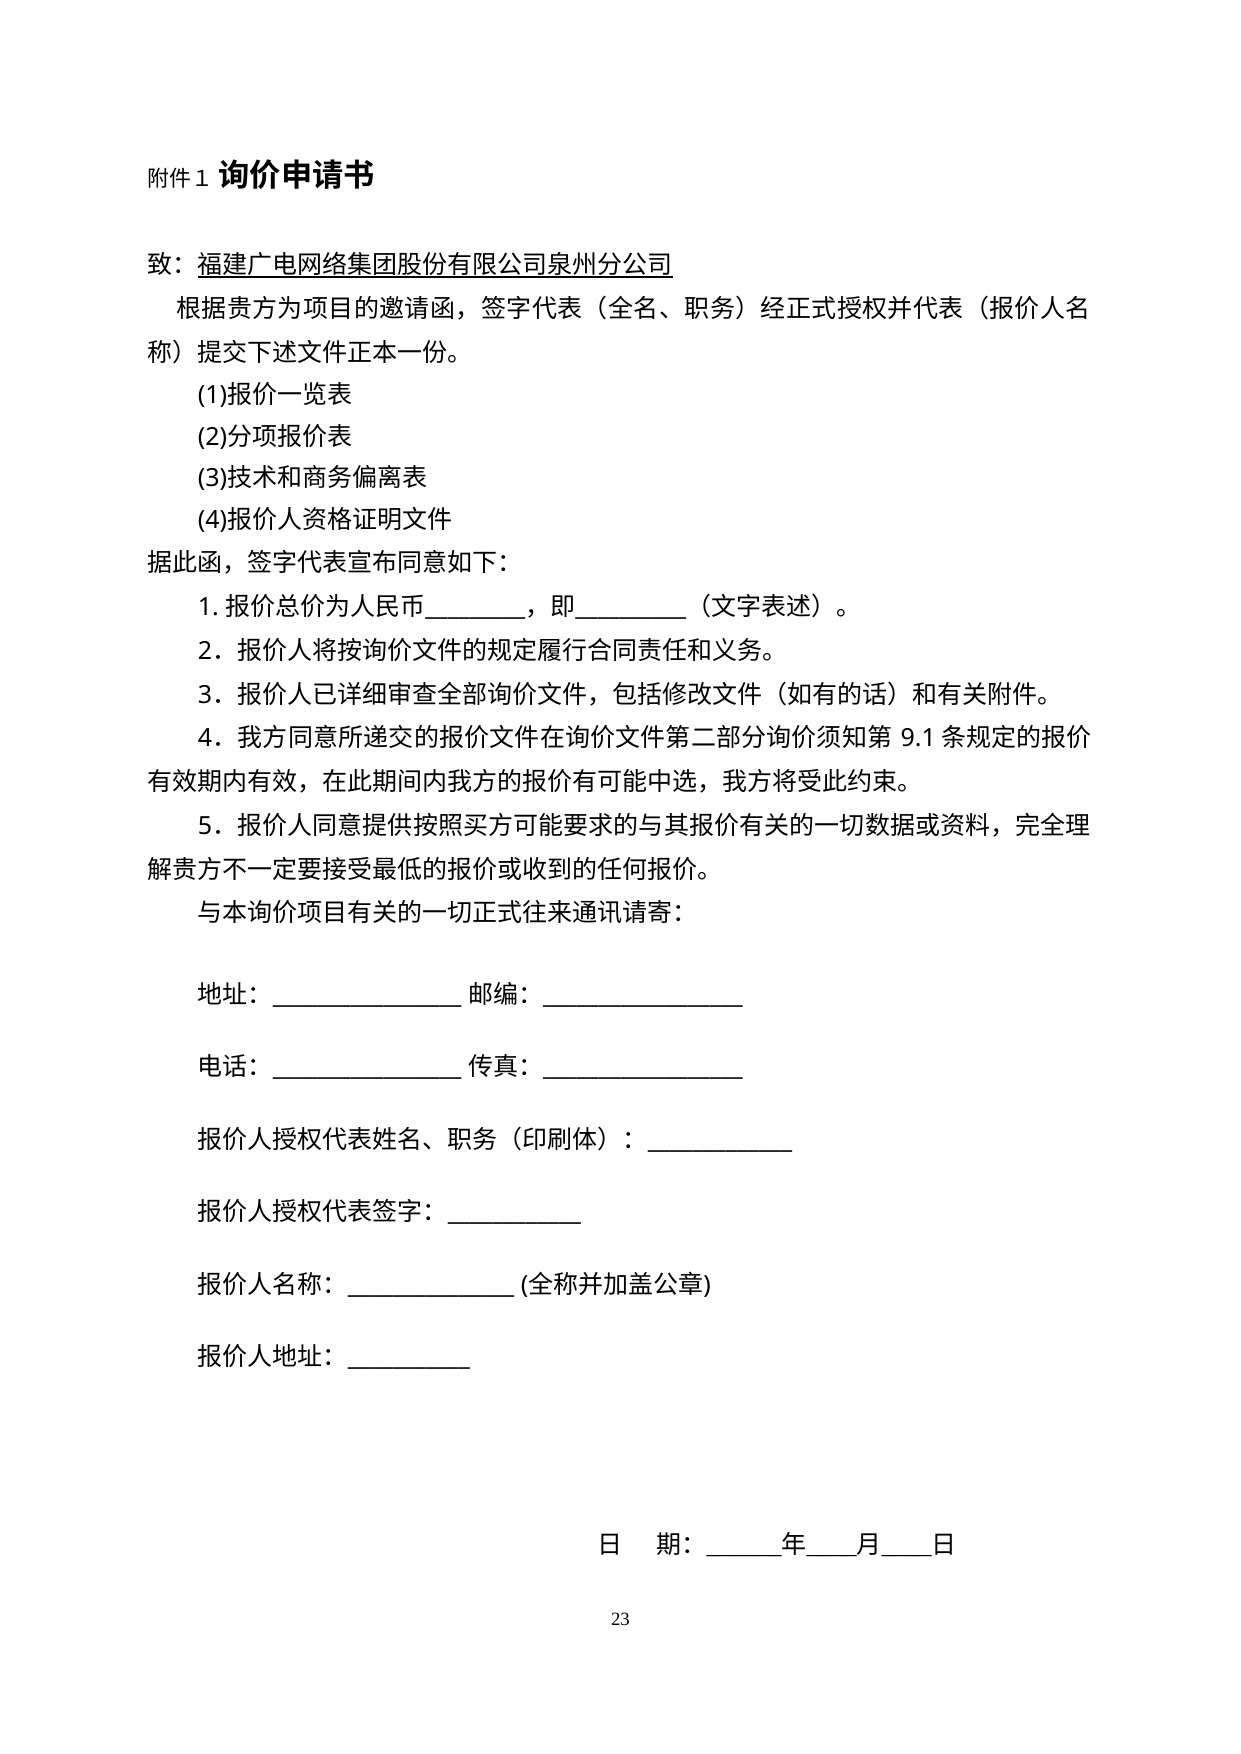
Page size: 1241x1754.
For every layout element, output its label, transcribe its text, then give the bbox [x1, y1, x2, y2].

text 附件１ 询价申请书 [148, 150, 1092, 195]
text 电话：_________________ 传真：__________________ [148, 1047, 1092, 1083]
text (3)技术和商务偏离表 [148, 453, 1092, 495]
text (4)报价人资格证明文件 [148, 495, 1092, 537]
text 与本询价项目有关的一切正式往来通讯请寄： [148, 887, 1092, 931]
text 报价人名称：_______________ (全称并加盖公章) [148, 1264, 1092, 1301]
text 日 期：______年____月____日 [148, 1524, 1092, 1561]
text 4．我方同意所递交的报价文件在询价文件第二部分询价须知第9.1条规定的报价有效期内有效，在此期间内我方的报价有可能中选，我方将受此约束。 [148, 712, 1092, 799]
text 3．报价人已详细审查全部询价文件，包括修改文件（如有的话）和有关附件。 [148, 668, 1092, 712]
text (2)分项报价表 [148, 412, 1092, 453]
text 1. 报价总价为人民币_________，即__________（文字表述）。 [148, 581, 1092, 624]
text 地址：_________________ 邮编：__________________ [148, 974, 1092, 1011]
text 报价人授权代表签字：____________ [148, 1192, 1092, 1228]
text 2．报价人将按询价文件的规定履行合同责任和义务。 [148, 624, 1092, 668]
text 报价人地址：___________ [148, 1337, 1092, 1373]
text 致：福建广电网络集团股份有限公司泉州分公司 [148, 239, 1092, 283]
text 报价人授权代表姓名、职务（印刷体）：_____________ [148, 1119, 1092, 1156]
text 根据贵方为项目的邀请函，签字代表（全名、职务）经正式授权并代表（报价人名称）提交下述文件正本一份。 [148, 283, 1092, 370]
text (1)报价一览表 [148, 370, 1092, 412]
text 5．报价人同意提供按照买方可能要求的与其报价有关的一切数据或资料，完全理解贵方不一定要接受最低的报价或收到的任何报价。 [148, 799, 1092, 887]
text 据此函，签字代表宣布同意如下： [148, 537, 1092, 581]
